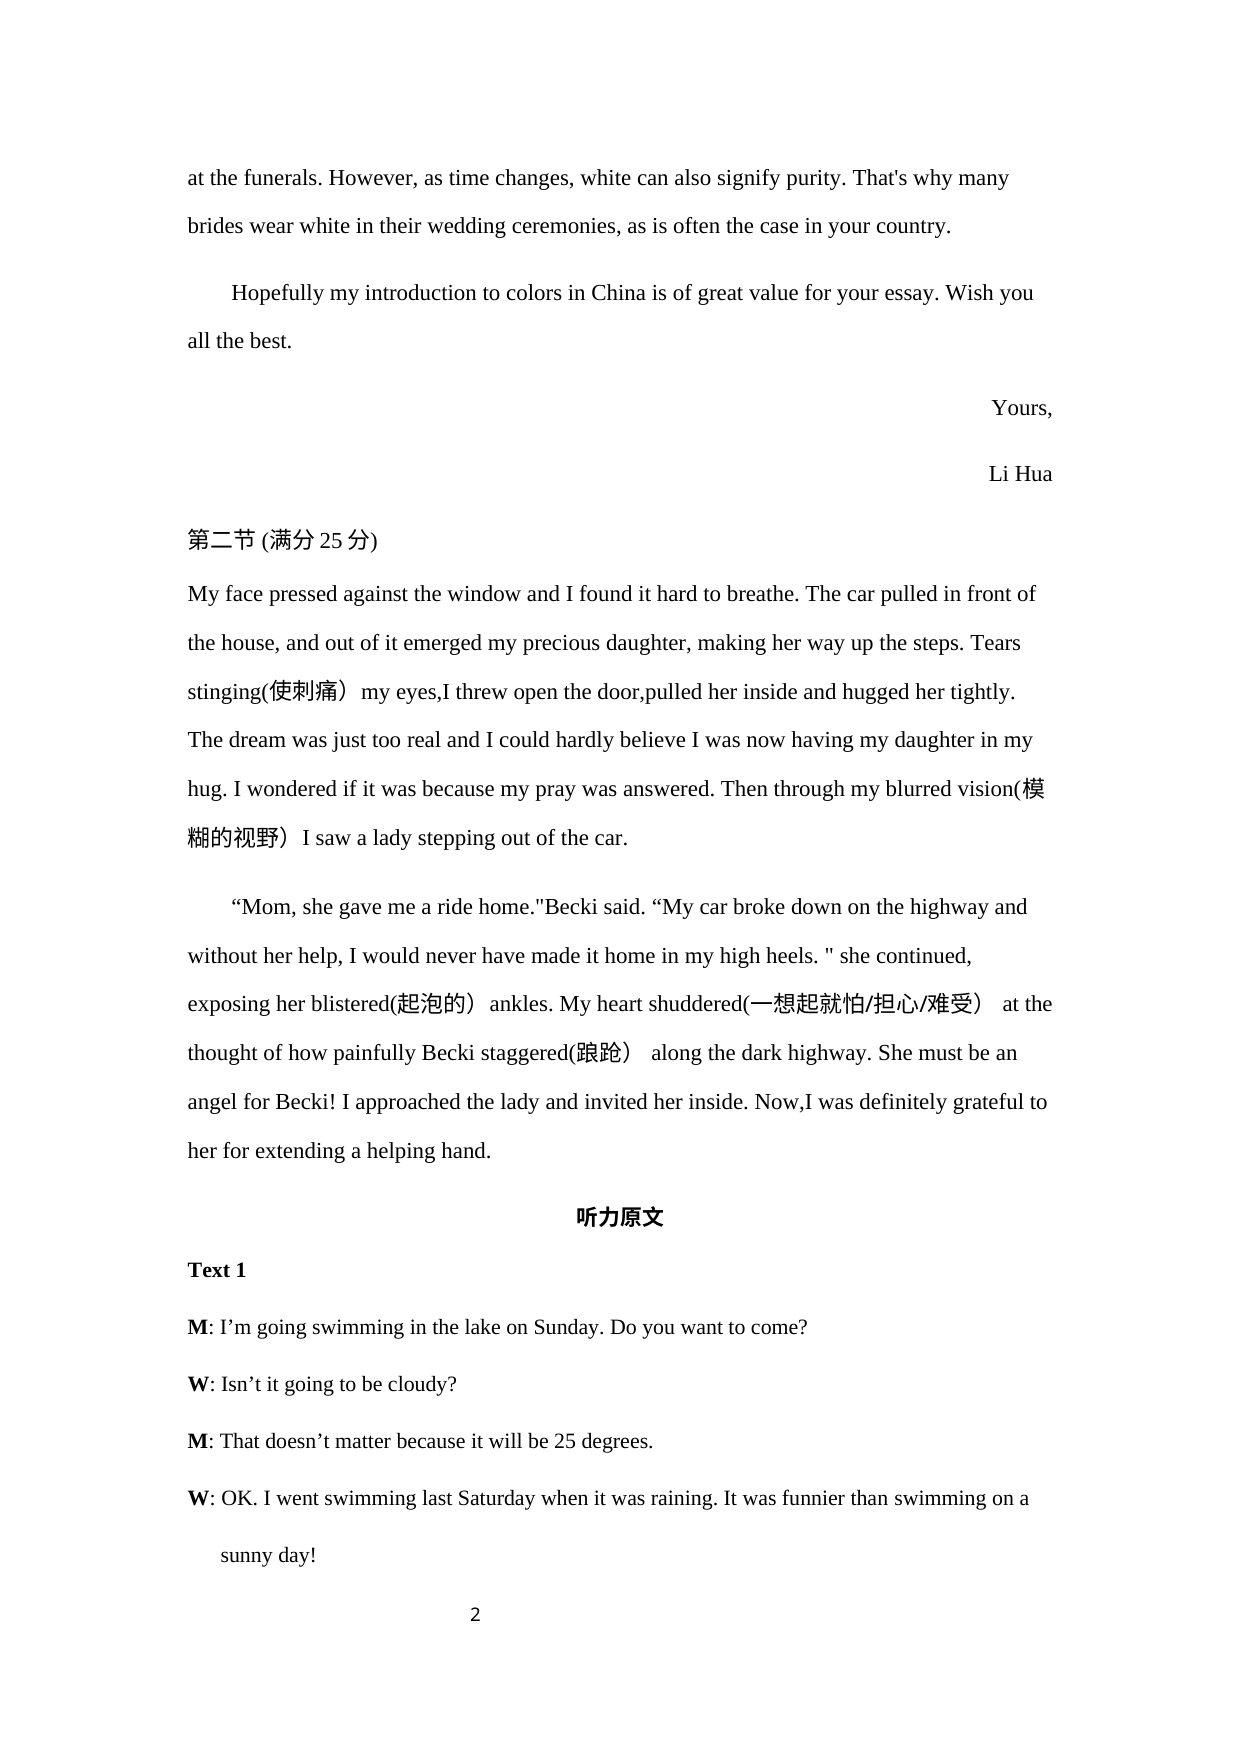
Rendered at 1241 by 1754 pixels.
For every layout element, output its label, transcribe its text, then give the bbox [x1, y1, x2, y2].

text W: Isn’t it going to be cloudy? [187, 1368, 1053, 1400]
text Text 1 [187, 1253, 1053, 1286]
text M: That doesn’t matter because it will be 25 degrees. [187, 1425, 1053, 1457]
text M: I’m going swimming in the lake on Sunday. Do you want to come? [187, 1311, 1053, 1343]
text Yours, [187, 391, 1053, 423]
text Li Hua [187, 457, 1053, 490]
text 听力原文 [187, 1200, 1053, 1233]
text sunny day! [187, 1539, 1053, 1571]
text “Mom, she gave me a ride home."Becki said. “My car broke down on the highway and without her help, I would never have made it home in my high heels. " she continued, exposing her blistered(起泡的）ankles. My heart shuddered(一想起就怕/担心/难受） at the thought of how painfully Becki staggered(踉跄） along the dark highway. She must be an angel for Becki! I approached the lady and invited her inside. Now,I was definitely grateful to her for extending a helping hand. [187, 890, 1053, 1166]
text Hopefully my introduction to colors in China is of great value for your essay. Wish you all the best. [187, 276, 1053, 357]
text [187, 161, 1053, 242]
text W: OK. I went swimming last Saturday when it was raining. It was funnier than swimming on a [187, 1482, 1053, 1514]
text My face pressed against the window and I found it hard to breathe. The car pulled in front of the house, and out of it emerged my precious daughter, making her way up the steps. Tears stinging(使刺痛）my eyes,I threw open the door,pulled her inside and hugged her tightly. The dream was just too real and I could hardly believe I was now having my daughter in my hug. I wondered if it was because my pray was answered. Then through my blurred vision(模糊的视野）I saw a lady stepping out of the car. [187, 577, 1053, 853]
text 第二节 (满分25分) [187, 524, 1053, 556]
